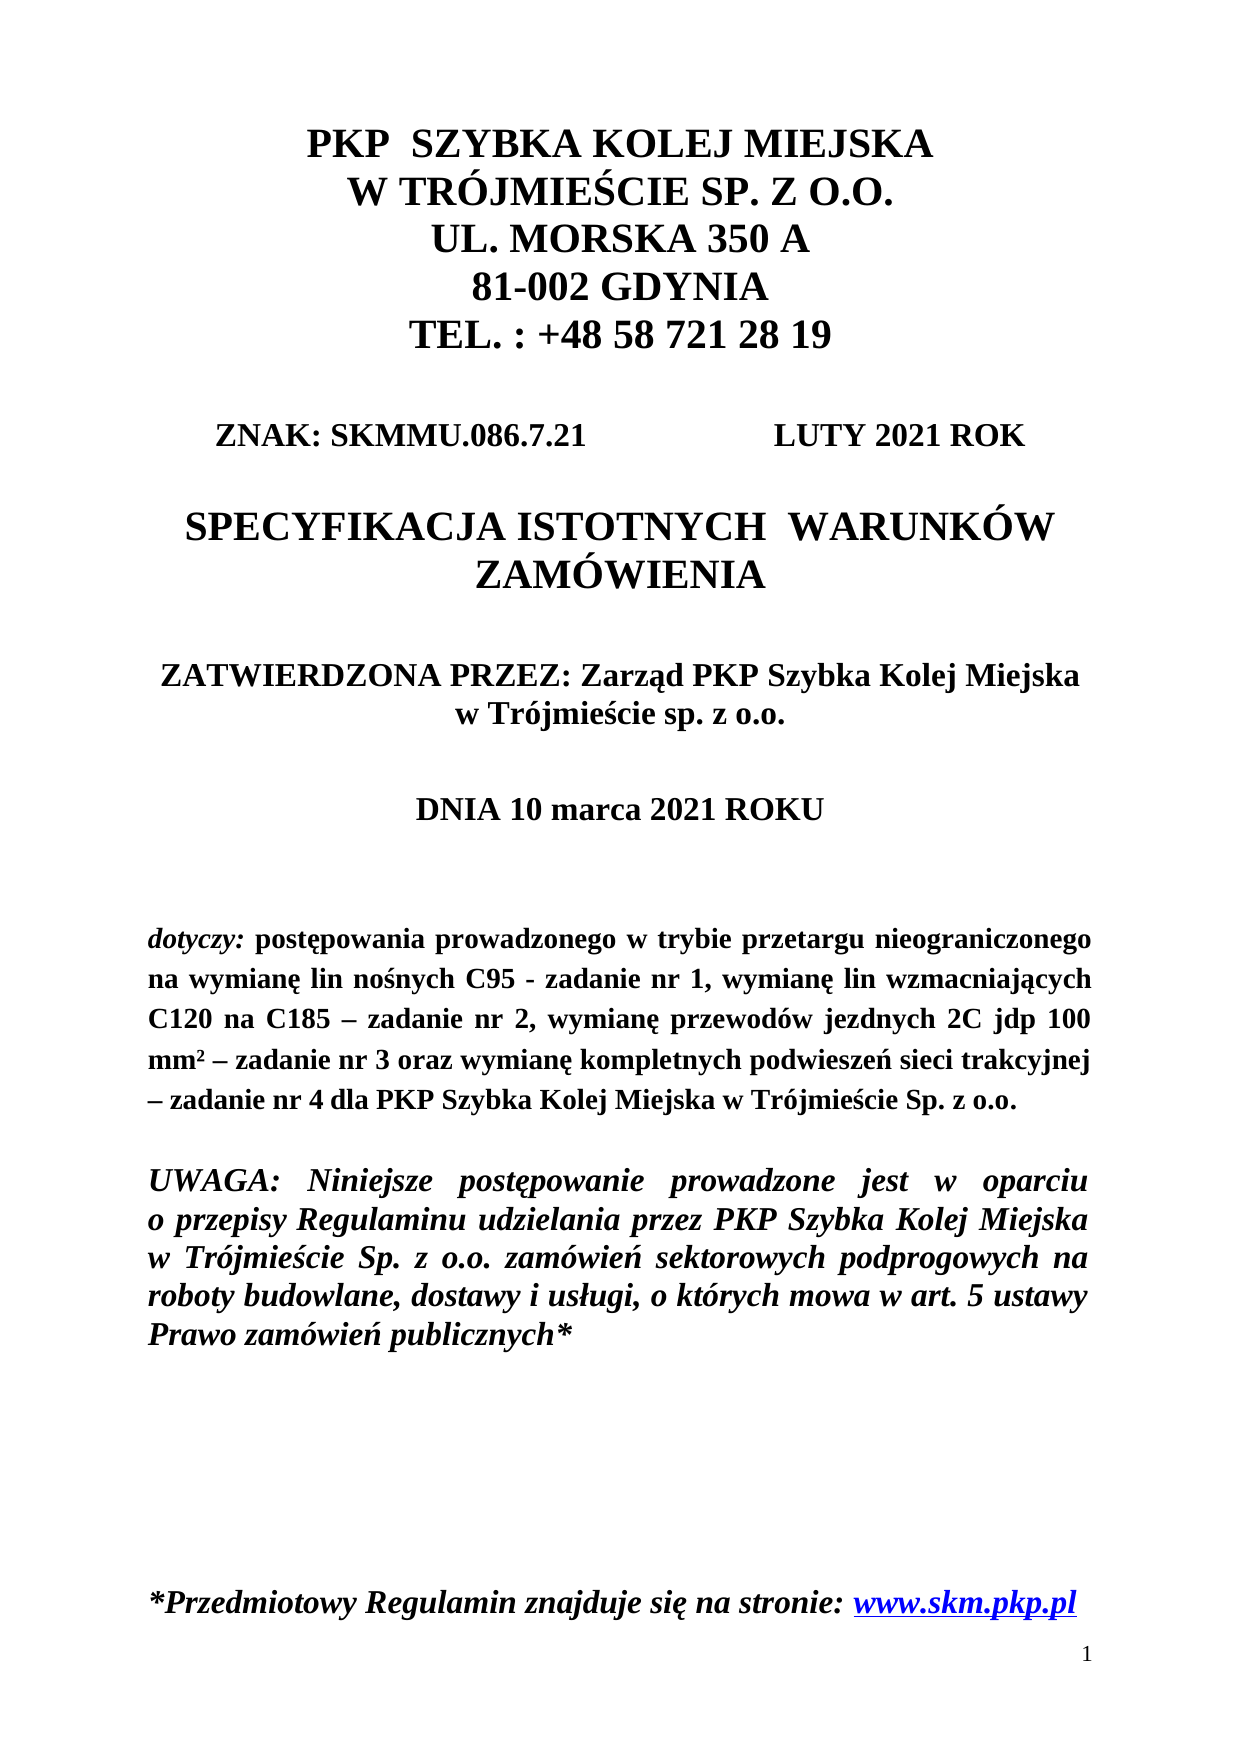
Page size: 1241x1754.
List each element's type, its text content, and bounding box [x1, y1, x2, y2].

text DNIA 10 marca 2021 ROKU [148, 789, 1092, 827]
text W TRÓJMIEŚCIE SP. Z O.O. [148, 166, 1092, 214]
text PKP SZYBKA KOLEJ MIEJSKA [148, 118, 1092, 166]
text *Przedmiotowy Regulamin znajduje się na stronie: www.skm.pkp.pl [148, 1582, 1092, 1621]
text UL. MORSKA [148, 214, 1092, 262]
text UWAGA: Niniejsze postępowanie prowadzone jest w oparciu o przepisy Regulaminu udzielania przez PKP Szybka Kolej Miejska w Trójmieście Sp. z o.o. zamówień sektorowych podprogowych na roboty budowlane, dostawy i usługi, o których mowa w art. 5 ustawy Prawo zamówień publicznych* [148, 1161, 1092, 1352]
text SPECYFIKACJA ISTOTNYCH WARUNKÓW ZAMÓWIENIA [148, 501, 1092, 597]
text TEL. : +48 58 721 28 19 [148, 310, 1092, 358]
text ZATWIERDZONA PRZEZ: Zarząd PKP Szybka Kolej Miejska w Trójmieście sp. z o.o. [148, 655, 1092, 731]
text ZNAK: SKMMU.086.7.21 LUTY 2021 ROK [148, 415, 1092, 453]
text dotyczy: postępowania prowadzonego w trybie przetargu nieograniczonego na wymianę lin nośnych C95 - zadanie nr 1, wymianę lin wzmacniających C120 na C185 – zadanie nr 2, wymianę przewodów jezdnych 2C jdp 100 mm² – zadanie nr 3 oraz wymianę kompletnych podwieszeń sieci trakcyjnej – zadanie nr 4 dla PKP Szybka Kolej Miejska w Trójmieście Sp. z o.o. [148, 921, 1092, 1116]
text 81-002 GDYNIA [148, 262, 1092, 310]
